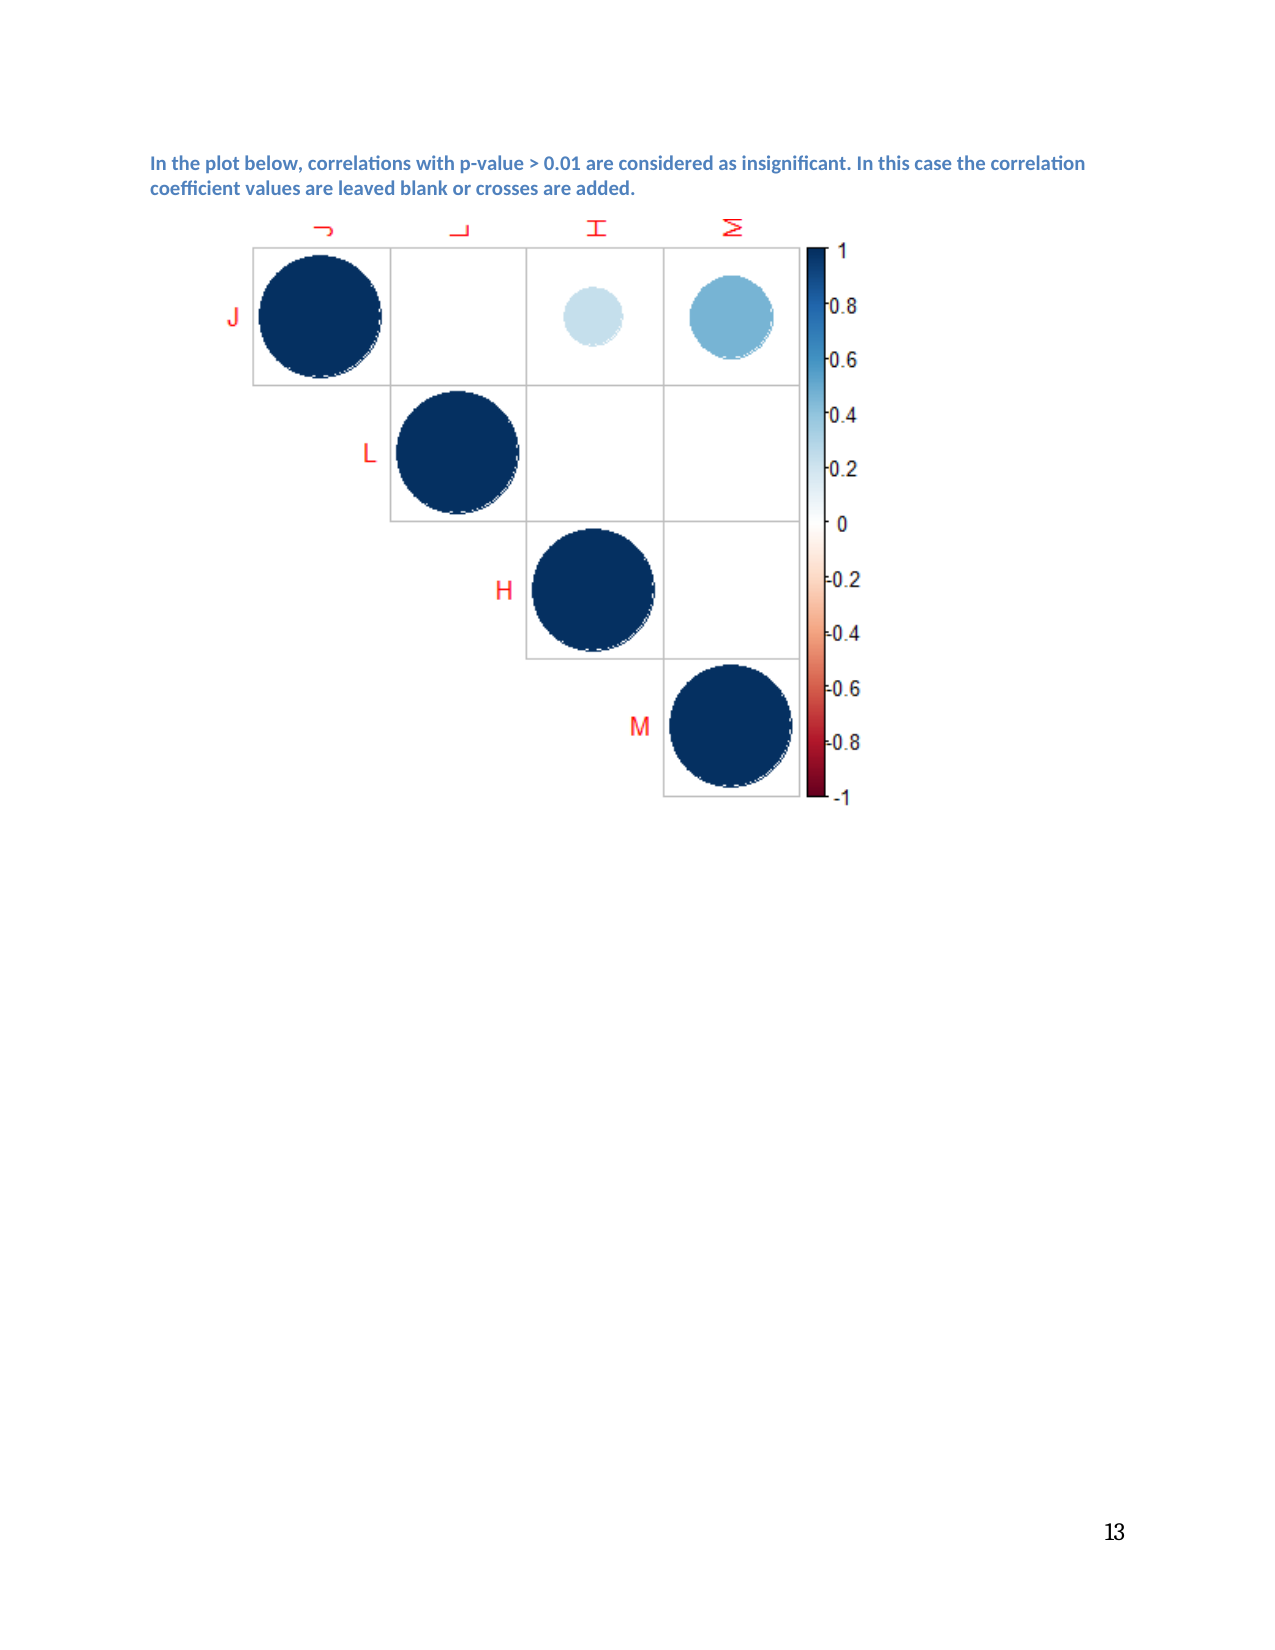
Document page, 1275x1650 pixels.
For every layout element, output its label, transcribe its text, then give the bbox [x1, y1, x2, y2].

picture [150, 219, 908, 826]
subtitle In the plot below, correlations with p-value > 0.01 are considered as insignificant. In this case the correlation coefficient values are leaved blank or crosses are added. [150, 150, 1125, 201]
